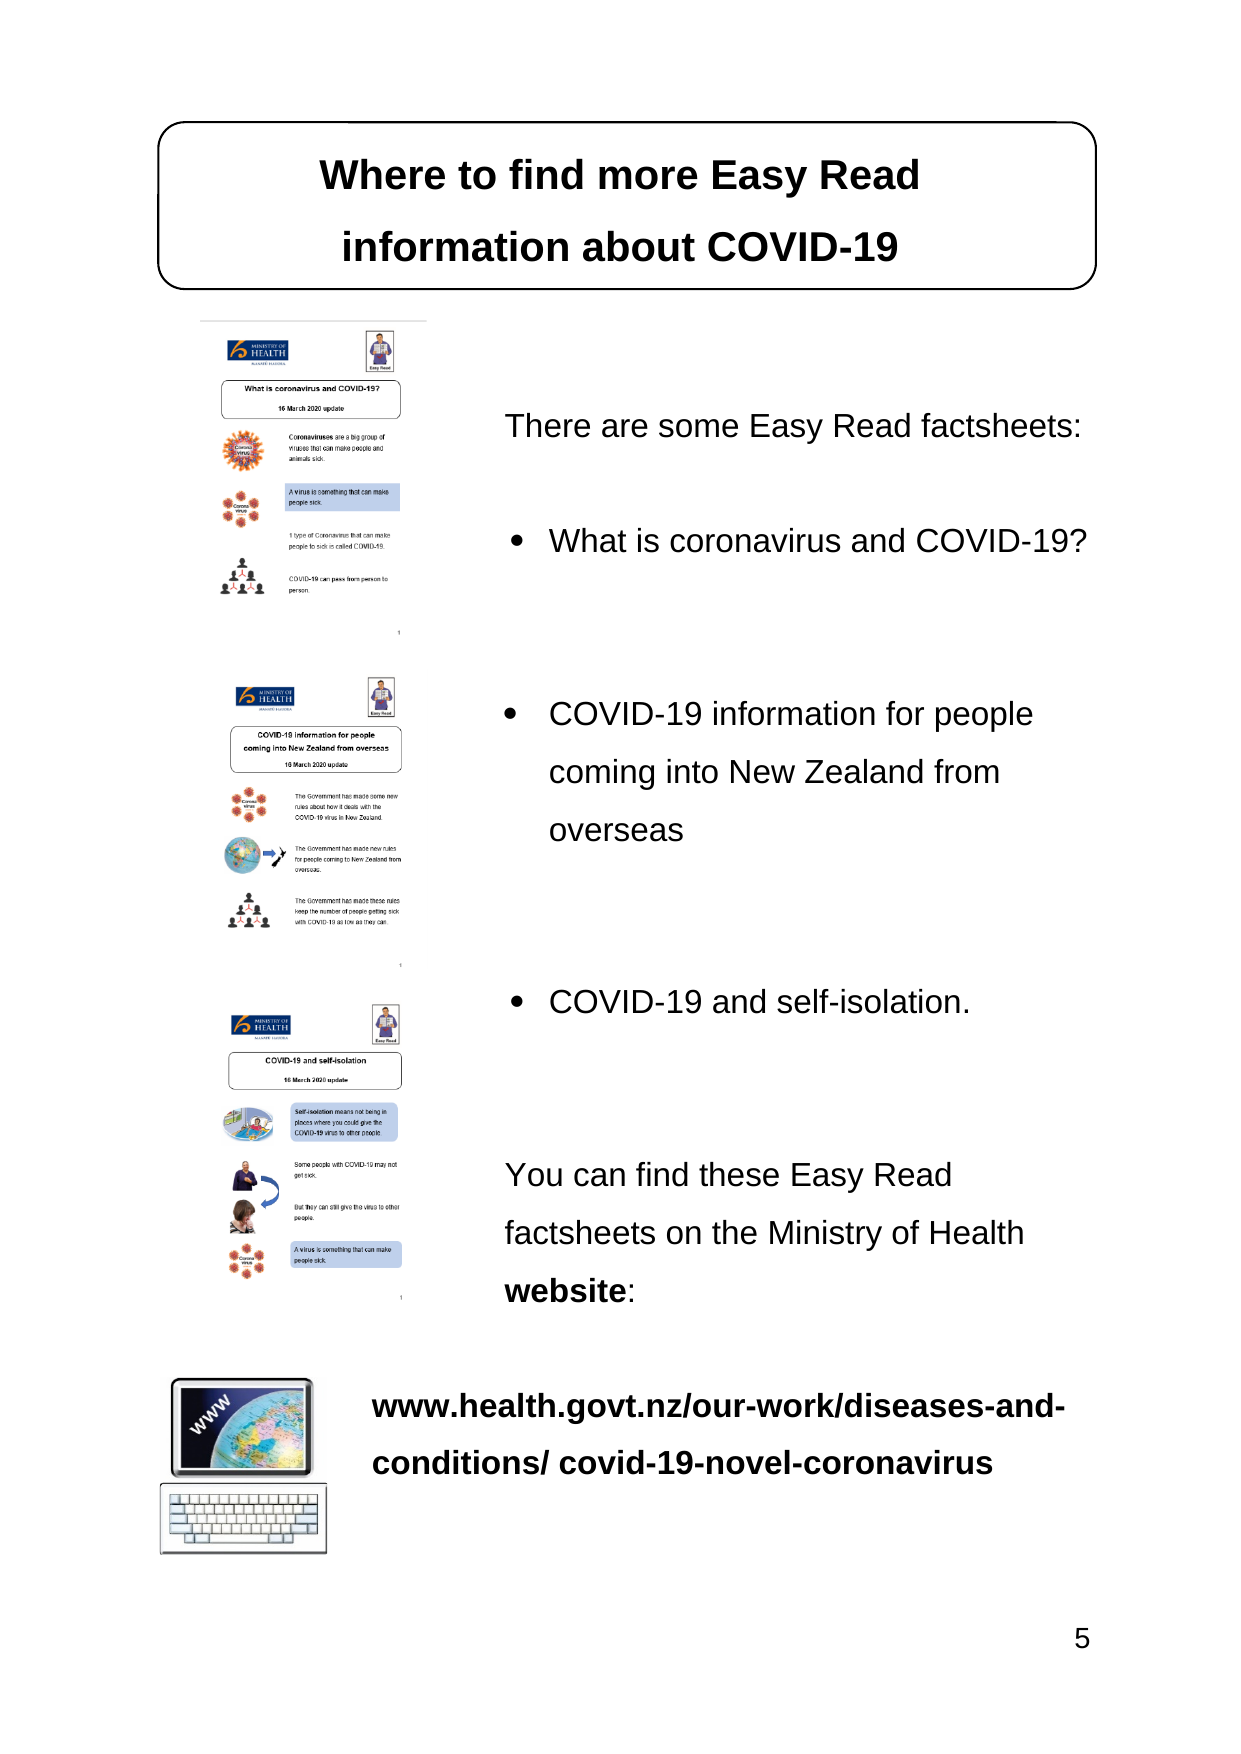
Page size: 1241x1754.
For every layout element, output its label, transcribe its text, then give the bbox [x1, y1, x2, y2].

text information about COVID-19 [150, 222, 1090, 270]
picture [200, 320, 427, 648]
text Where to find more Easy Read [150, 150, 1090, 198]
list COVID-19 and self-isolation. [511, 982, 1090, 1021]
text www.health.govt.nz/our-work/diseases-and-conditions/ covid-19-novel-coronavirus [372, 1386, 1090, 1482]
picture [206, 996, 427, 1304]
list COVID-19 information for people coming into New Zealand from overseas [504, 694, 1090, 848]
picture [206, 669, 428, 969]
picture [158, 1377, 328, 1553]
text There are some Easy Read factsheets: [504, 406, 1090, 444]
list What is coronavirus and COVID-19? [511, 521, 1090, 560]
text You can find these Easy Read factsheets on the Ministry of Health website: [504, 1155, 1090, 1309]
